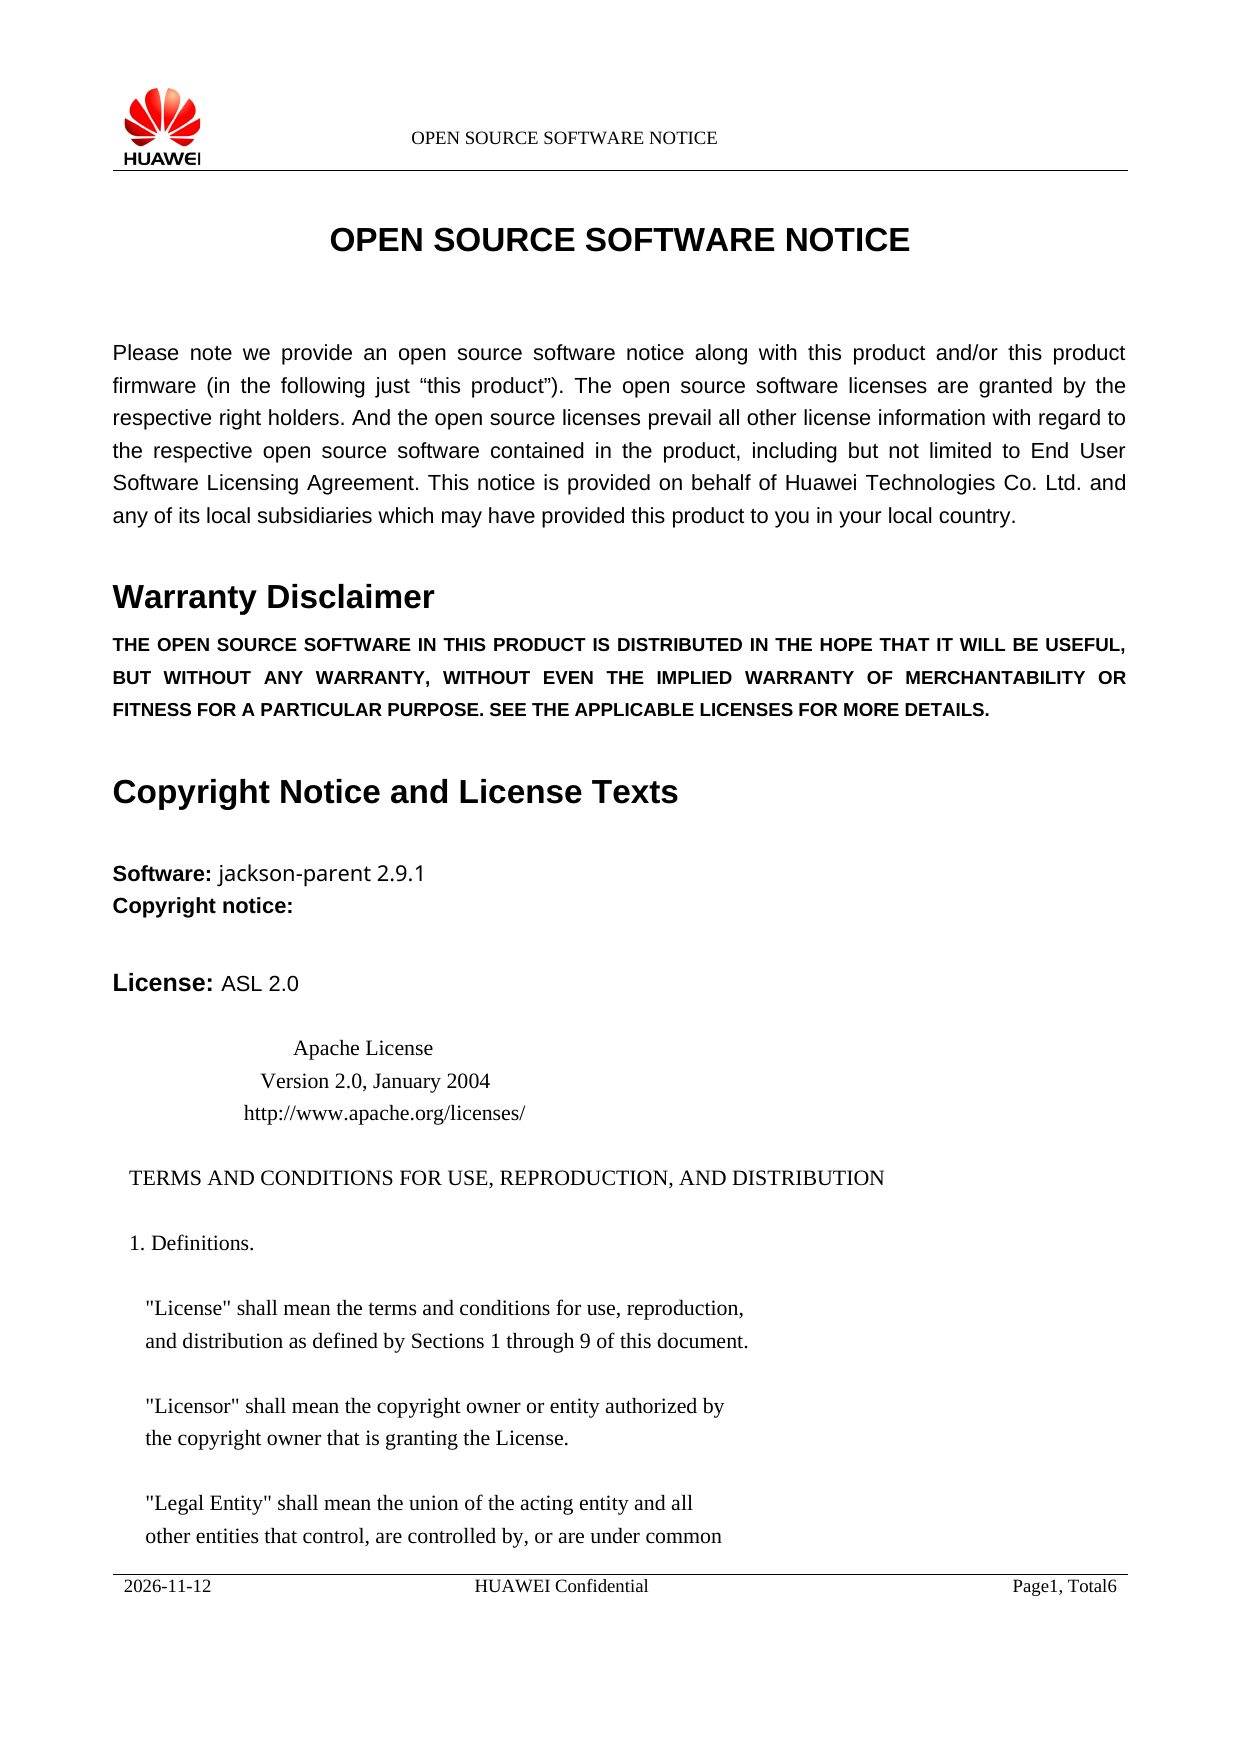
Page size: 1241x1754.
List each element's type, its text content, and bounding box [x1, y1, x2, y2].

picture [124, 88, 201, 165]
text OPEN SOURCE SOFTWARE NOTICE [112, 206, 1128, 271]
title Software: jackson-parent 2.9.1 [112, 856, 1128, 889]
text The open source software in this product is distributed in the hope that it will be useful, but WITHOUT ANY WARRANTY, without even the implied warranty of MERCHANTABILITY or FITNESS FOR A PARTICULAR PURPOSE. See the applicable licenses for more details. [112, 629, 1128, 726]
text Please note we provide an open source software notice along with this product and/or this product firmware (in the following just “this product”). The open source software licenses are granted by the respective right holders. And the open source licenses prevail all other license information with regard to the respective open source software contained in the product, including but not limited to End User Software Licensing Agreement. This notice is provided on behalf of Huawei Technologies Co. Ltd. and any of its local subsidiaries which may have provided this product to you in your local country. [112, 336, 1128, 531]
text Copyright notice: [112, 889, 1128, 921]
text Warranty Disclaimer [112, 564, 1128, 629]
text License: ASL 2.0 [112, 966, 1128, 999]
text Copyright Notice and License Texts [112, 759, 1128, 824]
